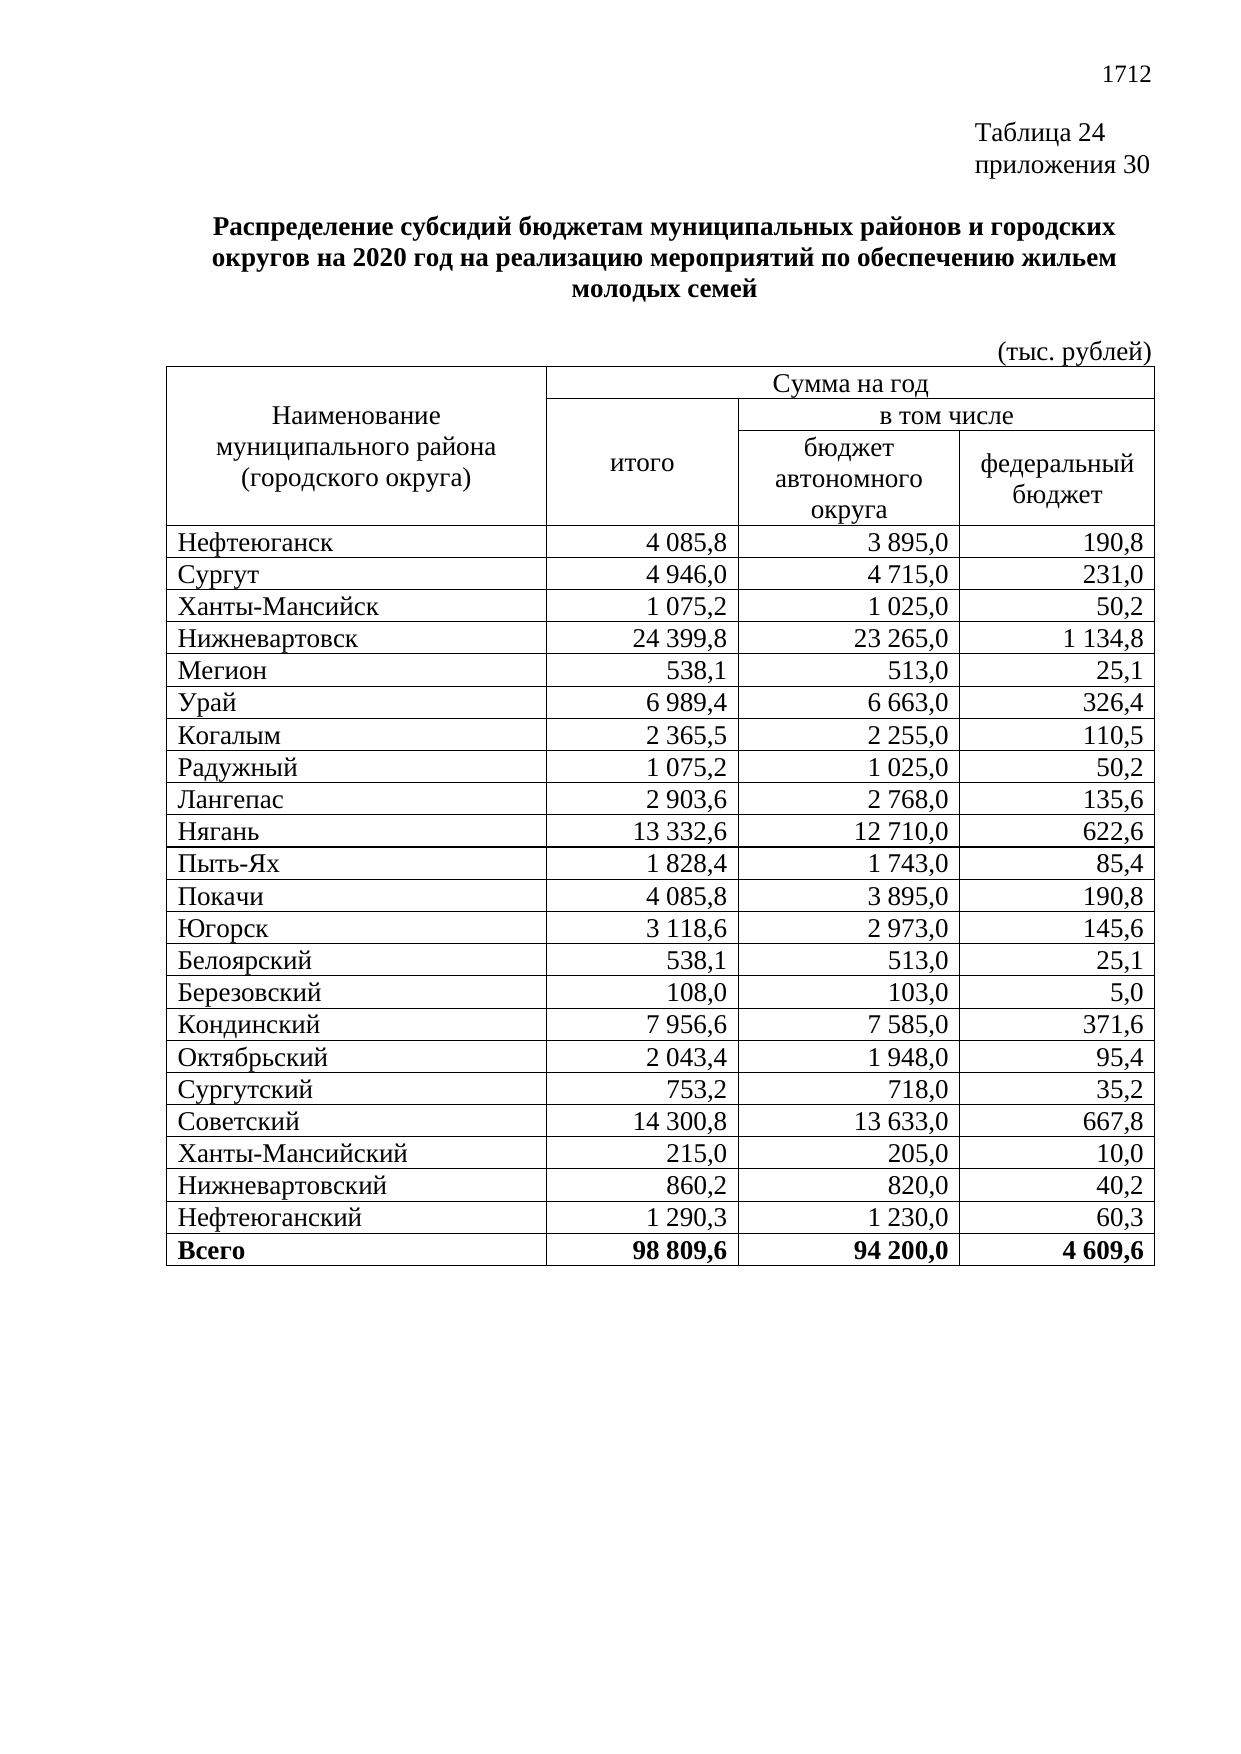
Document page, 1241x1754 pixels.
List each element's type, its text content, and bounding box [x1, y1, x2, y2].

table_cell 6 663,0 [739, 687, 959, 718]
table_cell Радужный [167, 751, 546, 782]
table_cell Всего [167, 1234, 546, 1265]
table_cell 4 946,0 [547, 558, 738, 589]
table_cell 2 903,6 [547, 783, 738, 814]
table_cell 718,0 [739, 1073, 959, 1104]
table_cell 538,1 [547, 654, 738, 686]
table_header Наименование муниципального района (городского округа) [167, 367, 546, 524]
table_cell 13 332,6 [547, 815, 738, 846]
table_cell Советский [167, 1105, 546, 1136]
table_cell в том числе [739, 399, 1154, 430]
text (тыс. рублей) [177, 334, 1152, 366]
table_cell 1 025,0 [739, 590, 959, 621]
table_cell 25,1 [960, 654, 1154, 686]
table_cell Нягань [167, 815, 546, 846]
table_cell 538,1 [547, 944, 738, 975]
table_cell 6 989,4 [547, 687, 738, 718]
table_cell 860,2 [547, 1169, 738, 1201]
table_cell 7 956,6 [547, 1009, 738, 1039]
table_cell 7 585,0 [739, 1009, 959, 1039]
table_cell 190,8 [960, 526, 1154, 557]
table_cell 1 948,0 [739, 1041, 959, 1072]
table_cell 98 809,6 [547, 1234, 738, 1265]
table_cell 3 118,6 [547, 912, 738, 943]
table_cell 231,0 [960, 558, 1154, 589]
table_cell 1 828,4 [547, 848, 738, 879]
table_cell 371,6 [960, 1009, 1154, 1039]
table_cell 60,3 [960, 1202, 1154, 1233]
table_cell 103,0 [739, 976, 959, 1007]
table_cell Лангепас [167, 783, 546, 814]
table_cell 513,0 [739, 654, 959, 686]
table_cell 13 633,0 [739, 1105, 959, 1136]
table_cell 1 290,3 [547, 1202, 738, 1233]
table_cell Белоярский [167, 944, 546, 975]
table_cell Нефтеюганск [167, 526, 546, 557]
table_cell 10,0 [960, 1137, 1154, 1168]
table_cell Сургутский [167, 1073, 546, 1104]
table_cell Пыть-Ях [167, 848, 546, 879]
table_cell Когалым [167, 719, 546, 750]
table_cell 145,6 [960, 912, 1154, 943]
table_cell бюджет автономного округа [739, 431, 959, 524]
table_cell 3 895,0 [739, 526, 959, 557]
table_cell 513,0 [739, 944, 959, 975]
table_cell 95,4 [960, 1041, 1154, 1072]
table_cell 622,6 [960, 815, 1154, 846]
table_cell 135,6 [960, 783, 1154, 814]
table_cell Березовский [167, 976, 546, 1007]
table_cell Югорск [167, 912, 546, 943]
table_cell 1 743,0 [739, 848, 959, 879]
table_cell 12 710,0 [739, 815, 959, 846]
table_cell 40,2 [960, 1169, 1154, 1201]
table_header Сумма на год [547, 367, 1154, 398]
table_cell 108,0 [547, 976, 738, 1007]
table_cell Ханты-Мансийск [167, 590, 546, 621]
table_cell 2 768,0 [739, 783, 959, 814]
table_cell 4 715,0 [739, 558, 959, 589]
table_cell 820,0 [739, 1169, 959, 1201]
table_cell итого [547, 399, 738, 524]
table_cell 326,4 [960, 687, 1154, 718]
table_cell 2 973,0 [739, 912, 959, 943]
text приложения 30 [974, 148, 1152, 179]
table_cell 25,1 [960, 944, 1154, 975]
table_cell федеральный бюджет [960, 431, 1154, 524]
table_cell 1 075,2 [547, 751, 738, 782]
table_cell 1 230,0 [739, 1202, 959, 1233]
table_cell 3 895,0 [739, 880, 959, 911]
text Таблица 24 [974, 117, 1152, 148]
table_cell 190,8 [960, 880, 1154, 911]
table_cell 50,2 [960, 751, 1154, 782]
table_cell 753,2 [547, 1073, 738, 1104]
table_cell Нефтеюганский [167, 1202, 546, 1233]
table_cell 1 075,2 [547, 590, 738, 621]
table_cell 215,0 [547, 1137, 738, 1168]
table_cell Нижневартовск [167, 622, 546, 653]
table_cell 23 265,0 [739, 622, 959, 653]
table_cell Кондинский [167, 1009, 546, 1039]
table_cell Нижневартовский [167, 1169, 546, 1201]
table_cell Мегион [167, 654, 546, 686]
table_cell 14 300,8 [547, 1105, 738, 1136]
table_cell 110,5 [960, 719, 1154, 750]
table_cell 94 200,0 [739, 1234, 959, 1265]
table_cell 2 255,0 [739, 719, 959, 750]
table_cell 50,2 [960, 590, 1154, 621]
table_cell Покачи [167, 880, 546, 911]
table_cell 667,8 [960, 1105, 1154, 1136]
table_cell Ханты-Мансийский [167, 1137, 546, 1168]
table_cell 35,2 [960, 1073, 1154, 1104]
table_cell 1 025,0 [739, 751, 959, 782]
table_cell Урай [167, 687, 546, 718]
table_cell 2 365,5 [547, 719, 738, 750]
table_cell 85,4 [960, 848, 1154, 879]
table_cell 4 085,8 [547, 526, 738, 557]
table_cell 5,0 [960, 976, 1154, 1007]
table_cell 1 134,8 [960, 622, 1154, 653]
table_cell 4 609,6 [960, 1234, 1154, 1265]
table_cell 2 043,4 [547, 1041, 738, 1072]
table_cell Октябрьский [167, 1041, 546, 1072]
table_cell 24 399,8 [547, 622, 738, 653]
table_cell Сургут [167, 558, 546, 589]
text Распределение субсидий бюджетам муниципальных районов и городских округов на 2020 год на реализацию мероприятий по обеспечению жильем молодых семей [177, 210, 1152, 303]
table_cell 205,0 [739, 1137, 959, 1168]
table_cell 4 085,8 [547, 880, 738, 911]
